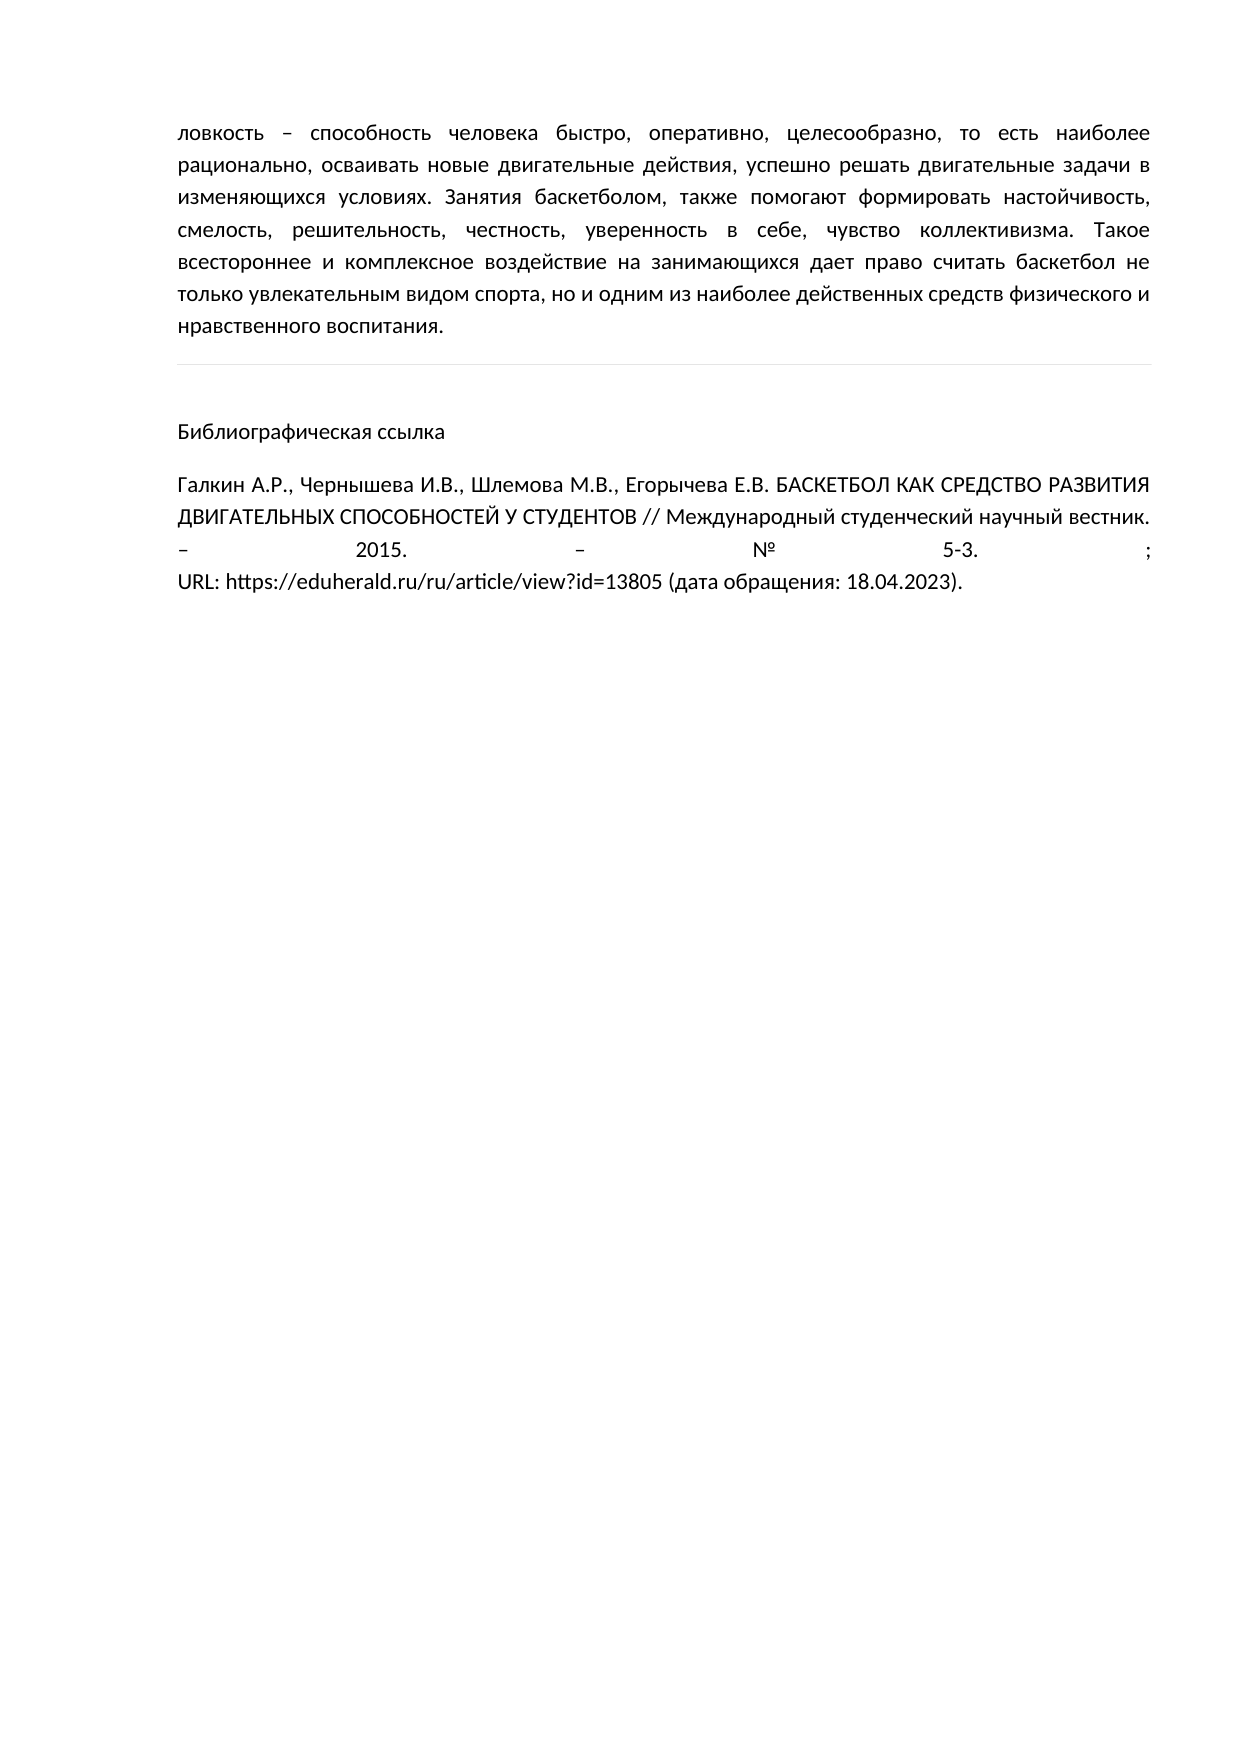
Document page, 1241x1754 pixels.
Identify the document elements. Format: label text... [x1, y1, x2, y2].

text Библиографическая ссылка [177, 417, 1152, 445]
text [177, 118, 1152, 339]
text Галкин А.Р., Чернышева И.В., Шлемова М.В., Егорычева Е.В. БАСКЕТБОЛ КАК СРЕДСТВО РАЗВИТИЯ ДВИГАТЕЛЬНЫХ СПОСОБНОСТЕЙ У СТУДЕНТОВ // Международный студенческий научный вестник. – 2015. – № 5-3. ; URL: https://eduherald.ru/ru/article/view?id=13805 (дата обращения: 18.04.2023). [177, 470, 1152, 595]
